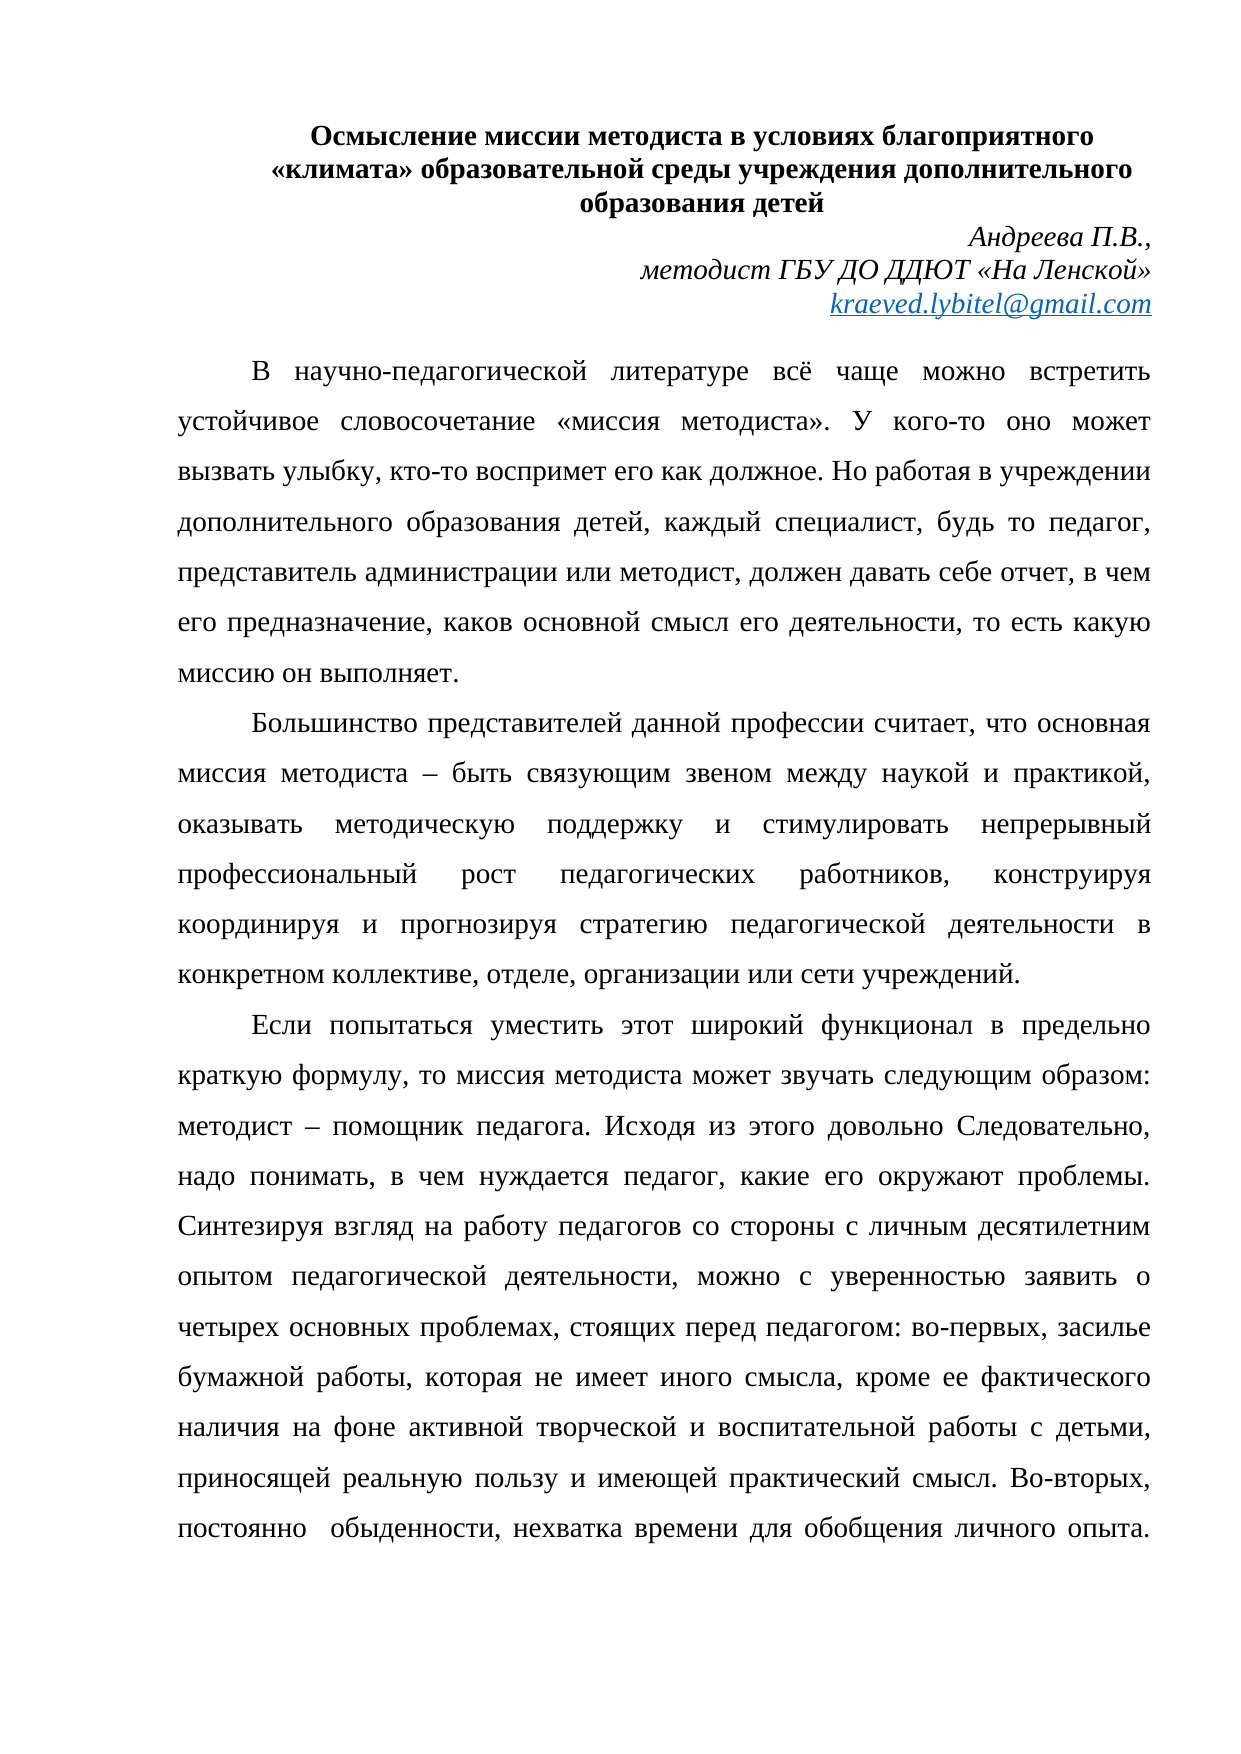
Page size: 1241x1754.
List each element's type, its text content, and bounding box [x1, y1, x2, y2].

text методист ГБУ ДО ДДЮТ «На Ленской» [252, 252, 1152, 286]
text В научно-педагогической литературе всё чаще можно встретить устойчивое словосочетание «миссия методиста». У кого-то оно может вызвать улыбку, кто-то воспримет его как должное. Но работая в учреждении дополнительного образования детей, каждый специалист, будь то педагог, представитель администрации или методист, должен давать себе отчет, в чем его предназначение, каков основной смысл его деятельности, то есть какую миссию он выполняет. [177, 353, 1152, 688]
text Большинство представителей данной профессии считает, что основная миссия методиста – быть связующим звеном между наукой и практикой, оказывать методическую поддержку и стимулировать непрерывный профессиональный рост педагогических работников, конструируя координируя и прогнозируя стратегию педагогической деятельности в конкретном коллективе, отделе, организации или сети учреждений. [177, 705, 1152, 990]
text Осмысление миссии методиста в условиях благоприятного «климата» образовательной среды учреждения дополнительного образования детей [252, 118, 1152, 219]
text kraeved.lybitel@gmail.com [252, 286, 1152, 319]
text Андреева П.В., [252, 219, 1152, 252]
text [177, 1007, 1152, 1544]
